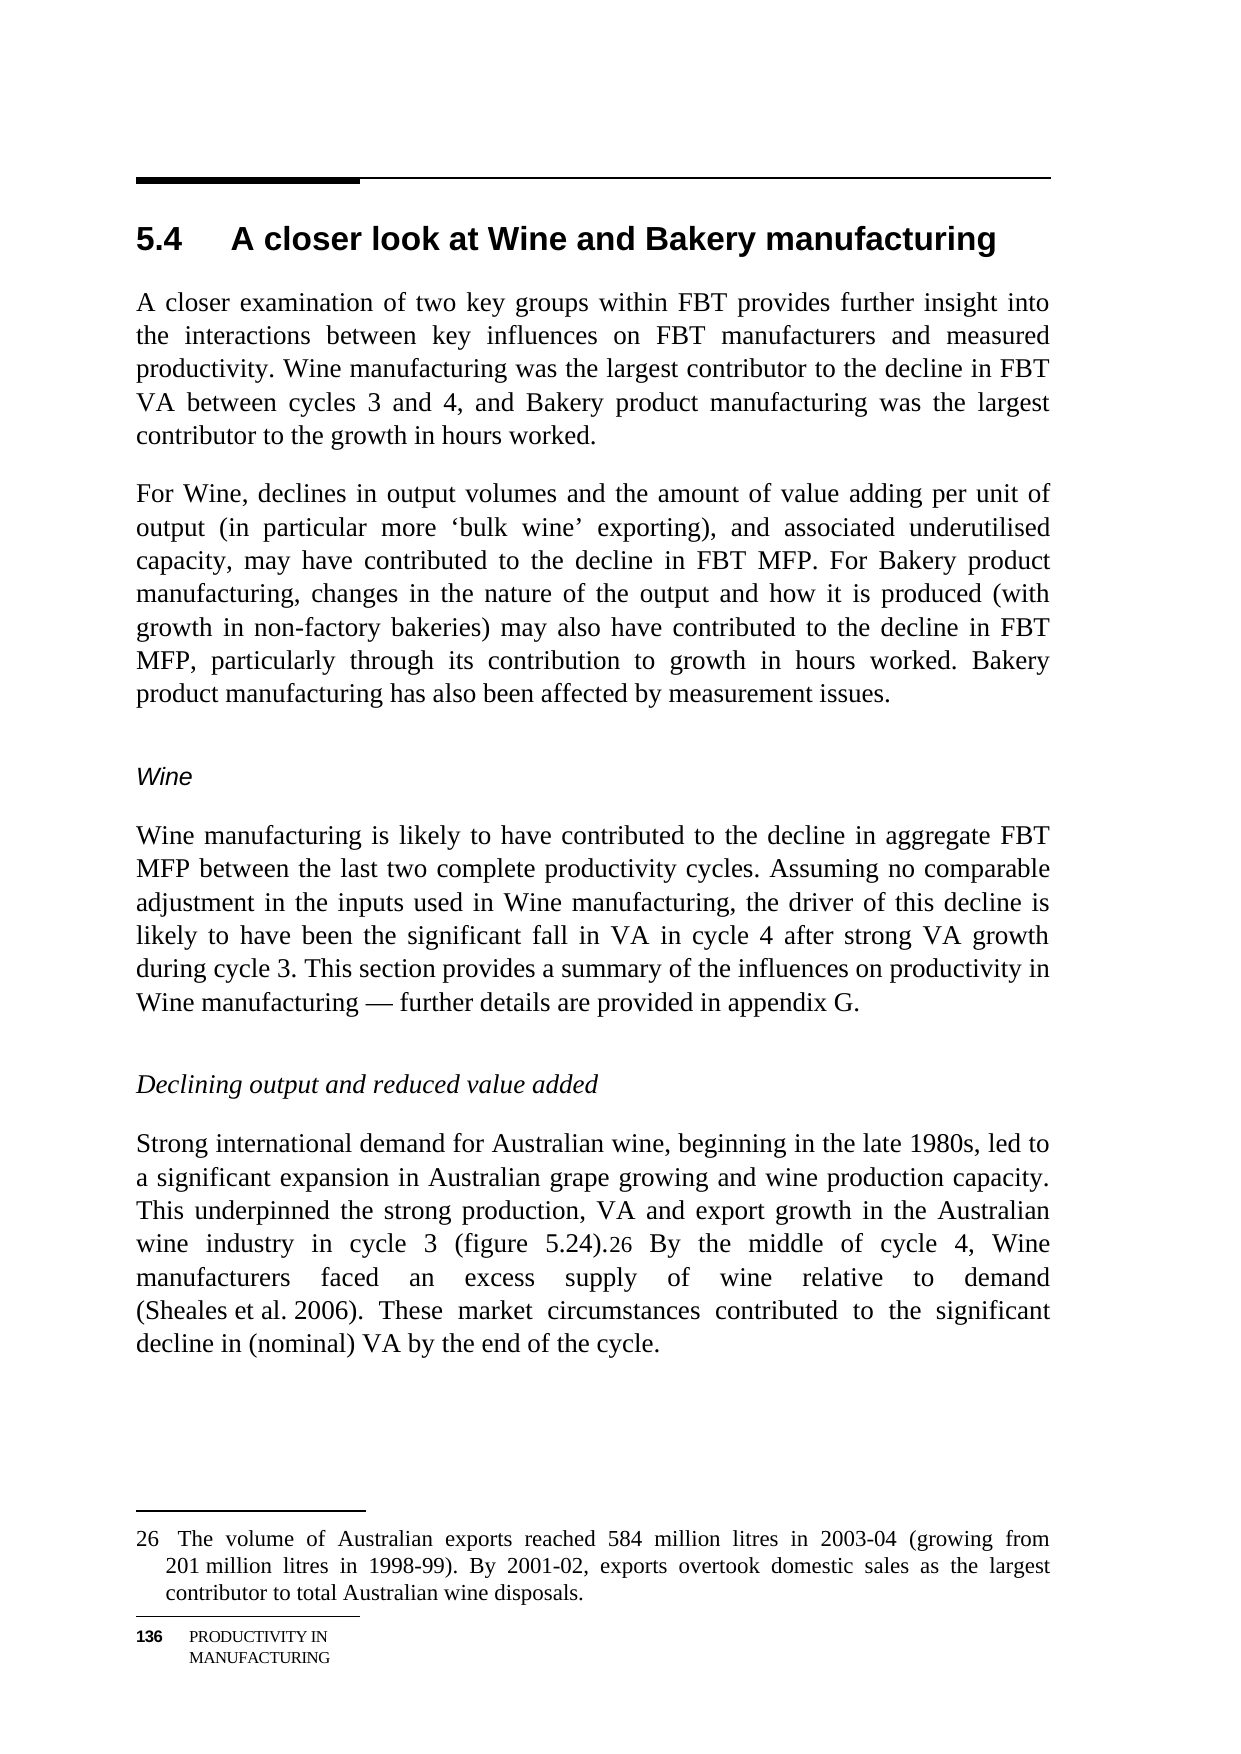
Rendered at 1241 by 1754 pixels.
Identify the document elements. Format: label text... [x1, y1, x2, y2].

subtitle Declining output and reduced value added [136, 1067, 1051, 1100]
subtitle Wine [136, 758, 1051, 792]
text For Wine, declines in output volumes and the amount of value adding per unit of output (in particular more ‘bulk wine’ exporting), and associated underutilised capacity, may have contributed to the decline in FBT MFP. For Bakery product manufacturing, changes in the nature of the output and how it is produced (with growth in non-factory bakeries) may also have contributed to the decline in FBT MFP, particularly through its contribution to growth in hours worked. Bakery product manufacturing has also been affected by measurement issues. [136, 475, 1051, 708]
text Strong international demand for Australian wine, beginning in the late 1980s, led to a significant expansion in Australian grape growing and wine production capacity. This underpinned the strong production, VA and export growth in the Australian wine industry in cycle 3 (figure 5.24). By the middle of cycle 4, Wine manufacturers faced an excess supply of wine relative to demand (Sheales et al. 2006). These market circumstances contributed to the significant decline in (nominal) VA by the end of the cycle. [136, 1125, 1051, 1358]
text A closer examination of two key groups within FBT provides further insight into the interactions between key influences on FBT manufacturers and measured productivity. Wine manufacturing was the largest contributor to the decline in FBT VA between cycles 3 and 4, and Bakery product manufacturing was the largest contributor to the growth in hours worked. [136, 283, 1051, 450]
text Wine manufacturing is likely to have contributed to the decline in aggregate FBT MFP between the last two complete productivity cycles. Assuming no comparable adjustment in the inputs used in Wine manufacturing, the driver of this decline is likely to have been the significant fall in VA in cycle 4 after strong VA growth during cycle 3. This section provides a summary of the influences on productivity in Wine manufacturing — further details are provided in appendix G. [136, 817, 1051, 1017]
subtitle 5.4 A closer look at Wine and Bakery manufacturing [136, 217, 1051, 258]
